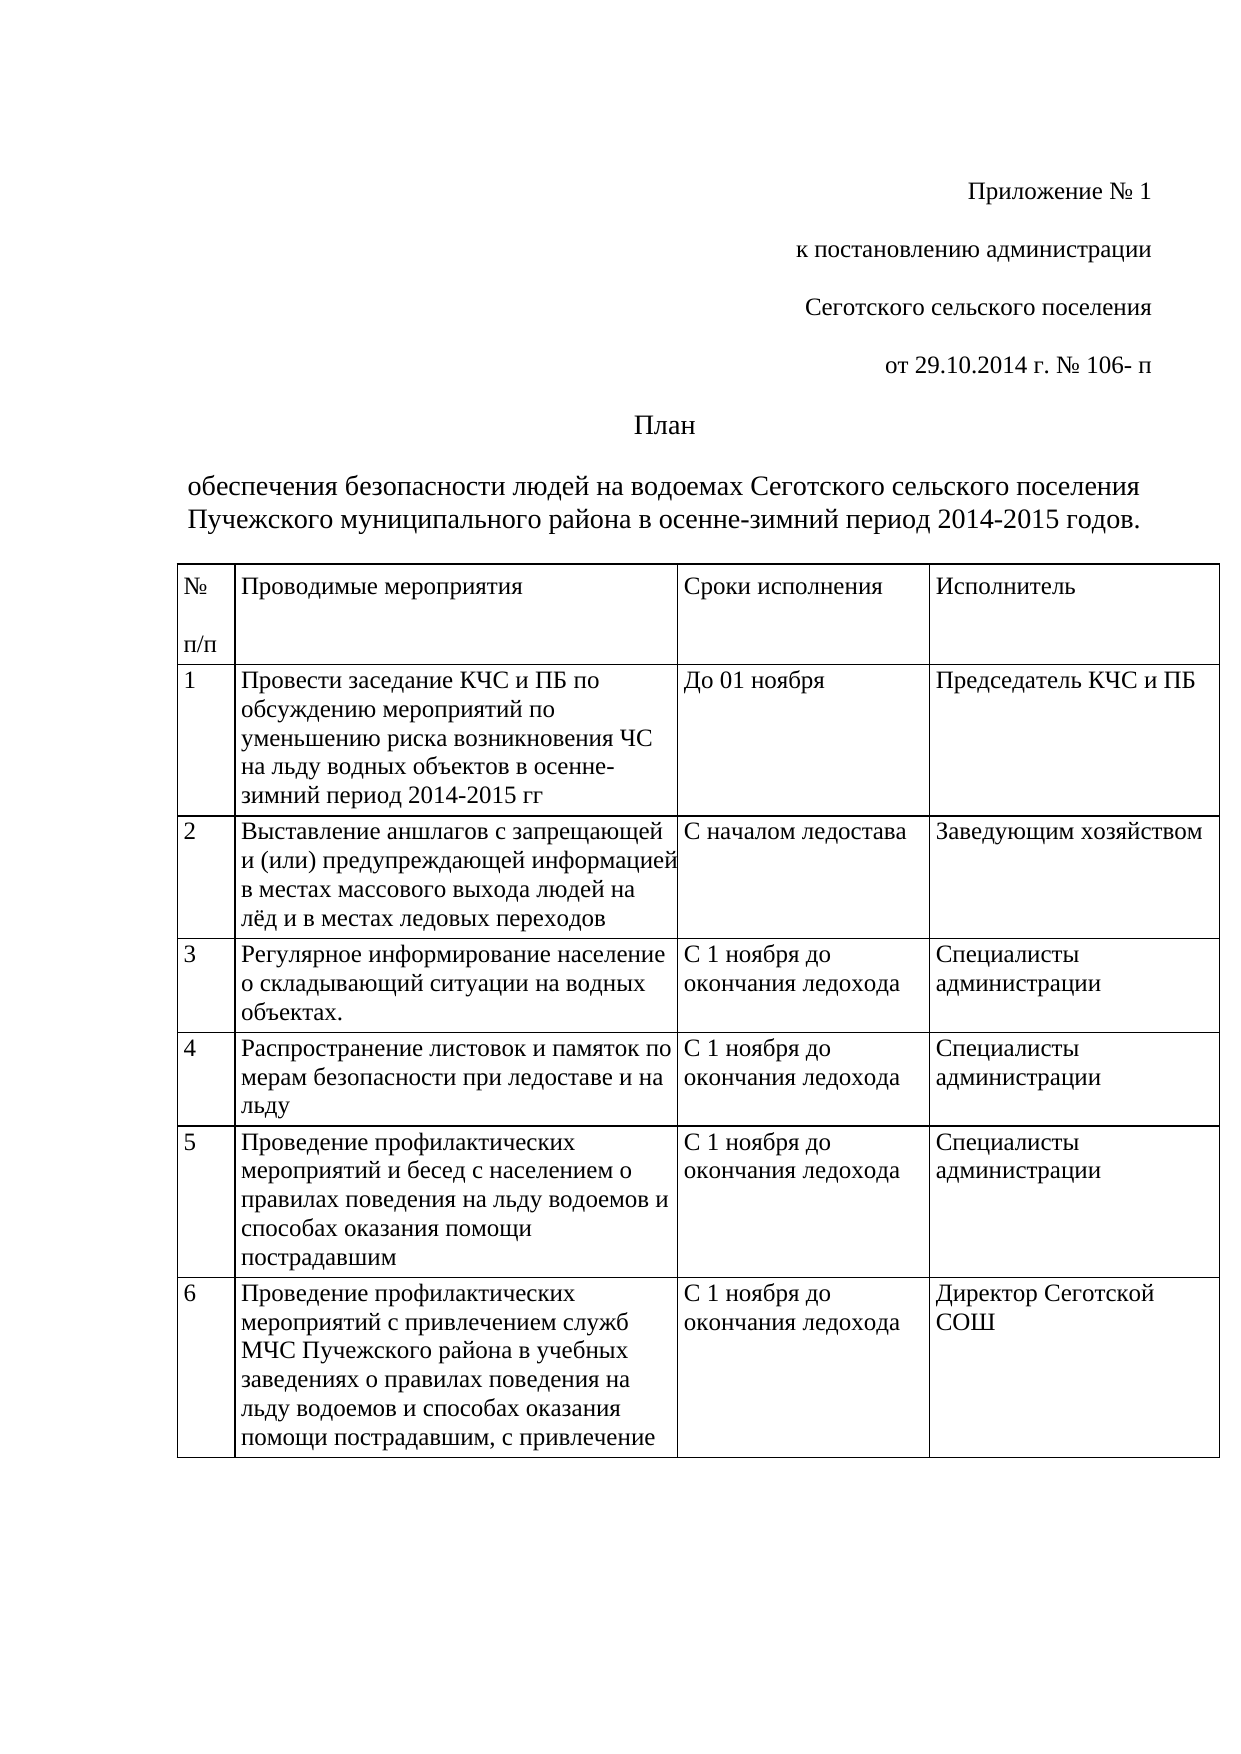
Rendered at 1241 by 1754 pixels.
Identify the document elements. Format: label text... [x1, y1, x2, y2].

table_header № п/п [178, 565, 234, 663]
table_cell До 01 ноября [678, 665, 929, 815]
table_cell Провести заседание КЧС и ПБ по обсуждению мероприятий по уменьшению риска возникновения ЧС на льду водных объектов в осенне-зимний период 2014-2015 гг [236, 665, 677, 815]
table_cell 5 [178, 1127, 234, 1277]
text обеспечения безопасности людей на водоемах Сеготского сельского поселения Пучежского муниципального района в осенне-зимний период 2014-2015 годов. [177, 469, 1152, 534]
table_cell 3 [178, 939, 234, 1031]
table_cell Председатель КЧС и ПБ [930, 665, 1219, 815]
table_cell 6 [178, 1278, 234, 1457]
table_cell 4 [178, 1033, 234, 1125]
table_cell Распространение листовок и памяток по мерам безопасности при ледоставе и на льду [236, 1033, 677, 1125]
table_cell Специалисты администрации [930, 939, 1219, 1031]
text к постановлению администрации [177, 234, 1152, 263]
text Приложение № 1 [177, 176, 1152, 205]
table_cell Выставление аншлагов с запрещающей и (или) предупреждающей информацией в местах массового выхода людей на лёд и в местах ледовых переходов [236, 817, 677, 937]
text План [177, 408, 1152, 440]
table_cell Проведение профилактических мероприятий с привлечением служб МЧС Пучежского района в учебных заведениях о правилах поведения на льду водоемов и способах оказания помощи пострадавшим, с привлечение [236, 1278, 677, 1457]
table_header Сроки исполнения [678, 565, 929, 663]
table_cell С началом ледостава [678, 817, 929, 937]
table_cell С 1 ноября до окончания ледохода [678, 1033, 929, 1125]
table_cell 2 [178, 817, 234, 937]
table_cell С 1 ноября до окончания ледохода [678, 1278, 929, 1457]
table_cell Регулярное информирование население о складывающий ситуации на водных объектах. [236, 939, 677, 1031]
table_cell Директор Сеготской СОШ [930, 1278, 1219, 1457]
table_cell 1 [178, 665, 234, 815]
table_cell Проведение профилактических мероприятий и бесед с населением о правилах поведения на льду водоемов и способах оказания помощи пострадавшим [236, 1127, 677, 1277]
text Сеготского сельского поселения [177, 292, 1152, 321]
table_header Проводимые мероприятия [236, 565, 677, 663]
table_cell С 1 ноября до окончания ледохода [678, 939, 929, 1031]
table_header Исполнитель [930, 565, 1219, 663]
table_cell Специалисты администрации [930, 1033, 1219, 1125]
table_cell С 1 ноября до окончания ледохода [678, 1127, 929, 1277]
table_cell Заведующим хозяйством [930, 817, 1219, 937]
text от 29.10.2014 г. № 106- п [177, 350, 1152, 378]
table_cell Специалисты администрации [930, 1127, 1219, 1277]
